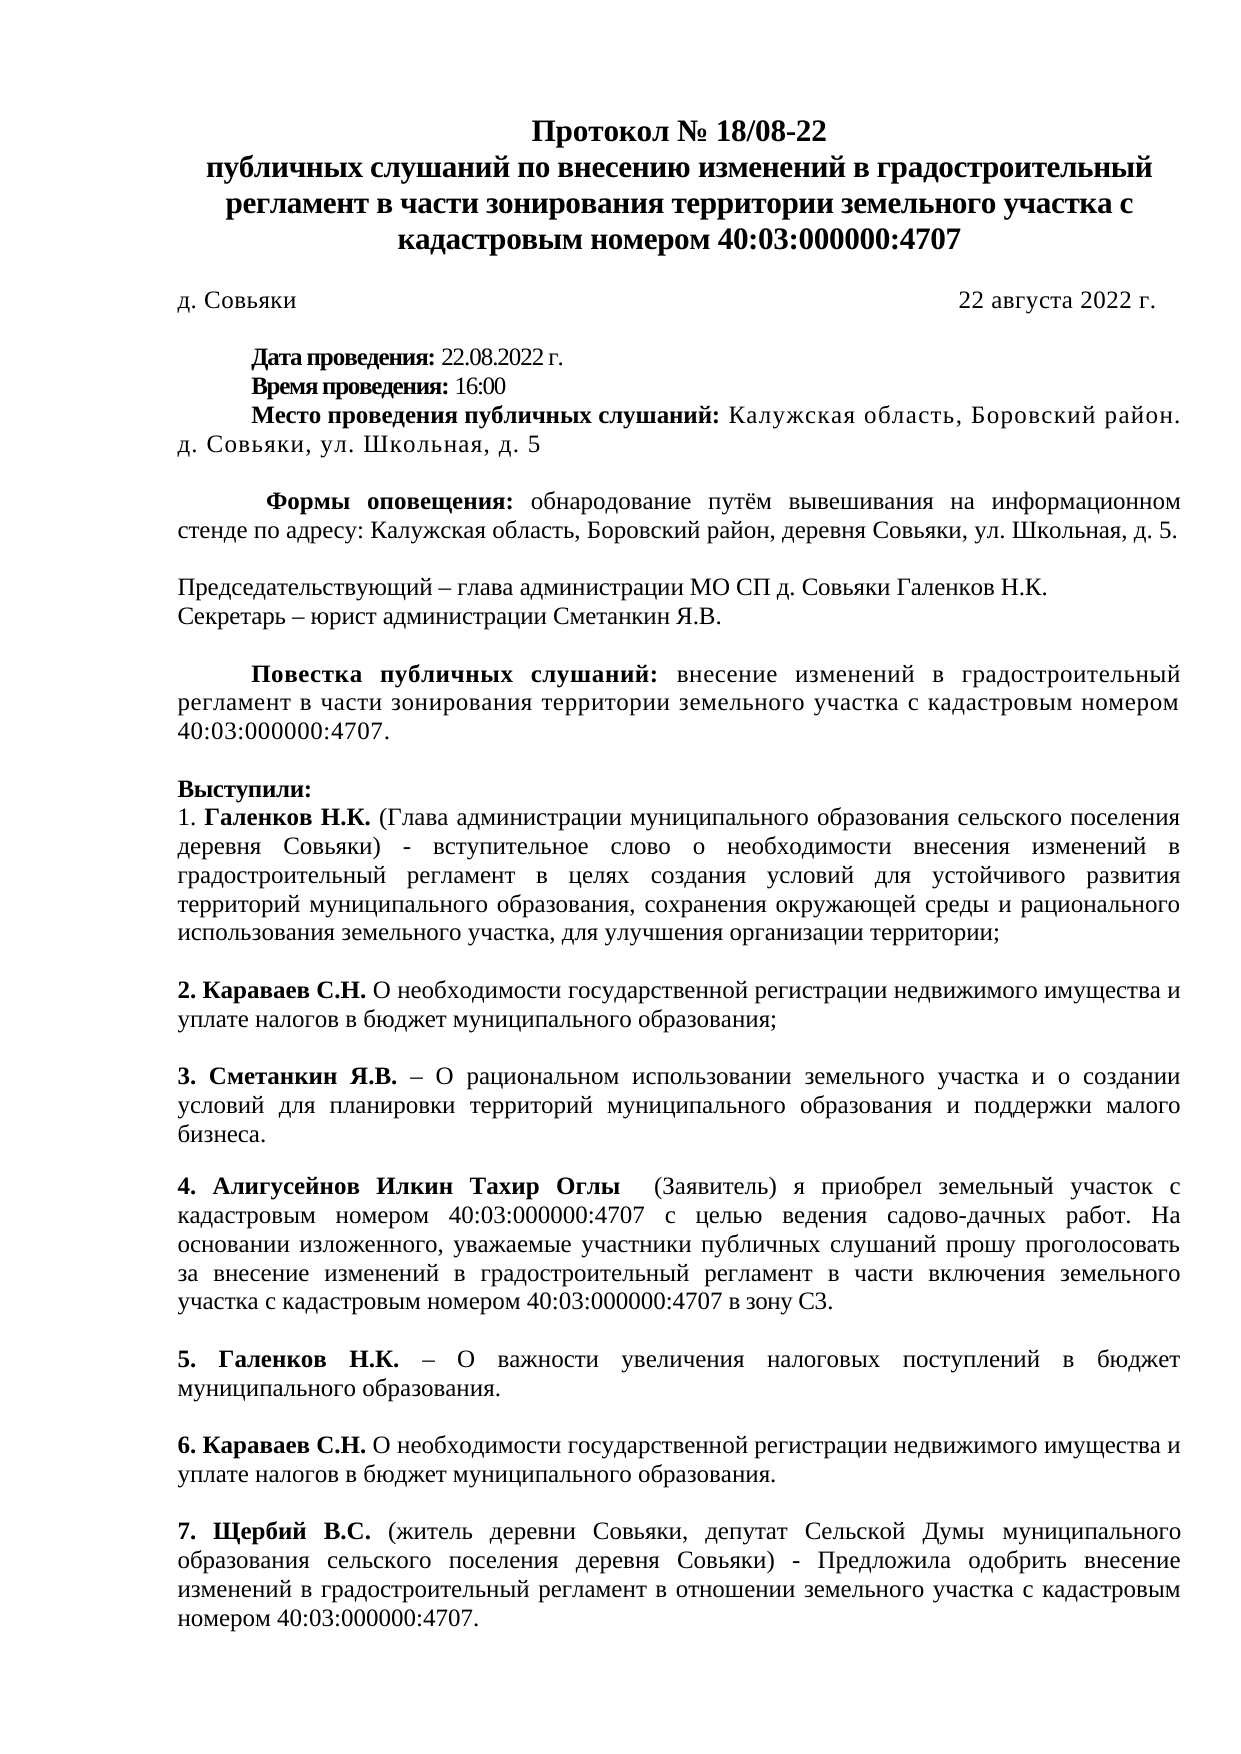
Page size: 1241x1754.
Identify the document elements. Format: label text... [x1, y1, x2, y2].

text 2. Караваев С.Н. О необходимости государственной регистрации недвижимого имущества и уплате налогов в бюджет муниципального образования; [177, 975, 1181, 1032]
text Повестка публичных слушаний: внесение изменений в градостроительный регламент в части зонирования территории земельного участка с кадастровым номером 40:03:000000:4707. [177, 659, 1181, 745]
text Дата проведения: 22.08.2022 г. [177, 342, 1181, 371]
text 1. Галенков Н.К. (Глава администрации муниципального образования сельского поселения деревня Совьяки) - вступительное слово о необходимости внесения изменений в градостроительный регламент в целях создания условий для устойчивого развития территорий муниципального образования, сохранения окружающей среды и рационального использования земельного участка, для улучшения организации территории; [177, 802, 1181, 946]
text Председательствующий – глава администрации МО СП д. Совьяки Галенков Н.К. [177, 572, 1181, 601]
text 7. Щербий В.С. (житель деревни Совьяки, депутат Сельской Думы муниципального образования сельского поселения деревня Совьяки) - Предложила одобрить внесение изменений в градостроительный регламент в отношении земельного участка с кадастровым номером 40:03:000000:4707. [177, 1516, 1181, 1631]
text 5. Галенков Н.К. – О важности увеличения налоговых поступлений в бюджет муниципального образования. [177, 1344, 1181, 1401]
text 6. Караваев С.Н. О необходимости государственной регистрации недвижимого имущества и уплате налогов в бюджет муниципального образования. [177, 1430, 1181, 1488]
text Формы оповещения: обнародование путём вывешивания на информационном стенде по адресу: Калужская область, Боровский район, деревня Совьяки, ул. Школьная, д. 5. [177, 486, 1181, 544]
text Секретарь – юрист администрации Сметанкин Я.В. [177, 601, 1181, 630]
text 3. Сметанкин Я.В. – О рациональном использовании земельного участка и о создании условий для планировки территорий муниципального образования и поддержки малого бизнеса. [177, 1061, 1181, 1147]
text 4. Алигусейнов Илкин Тахир Оглы (Заявитель) я приобрел земельный участок с кадастровым номером 40:03:000000:4707 с целью ведения садово-дачных работ. На основании изложенного, уважаемые участники публичных слушаний прошу проголосовать за внесение изменений в градостроительный регламент в части включения земельного участка с кадастровым номером 40:03:000000:4707 в зону С3. [177, 1171, 1181, 1315]
text публичных слушаний по внесению изменений в градостроительный регламент в части зонирования территории земельного участка с кадастровым номером 40:03:000000:4707 [177, 148, 1181, 256]
text Время проведения: 16:00 [177, 371, 1181, 400]
text д. Совьяки 22 августа 2022 г. [177, 285, 1181, 314]
text Протокол № 18/08-22 [177, 112, 1181, 148]
text Выступили: [177, 774, 1181, 802]
text Место проведения публичных слушаний: Калужская область, Боровский район. д. Совьяки, ул. Школьная, д. 5 [177, 400, 1181, 457]
